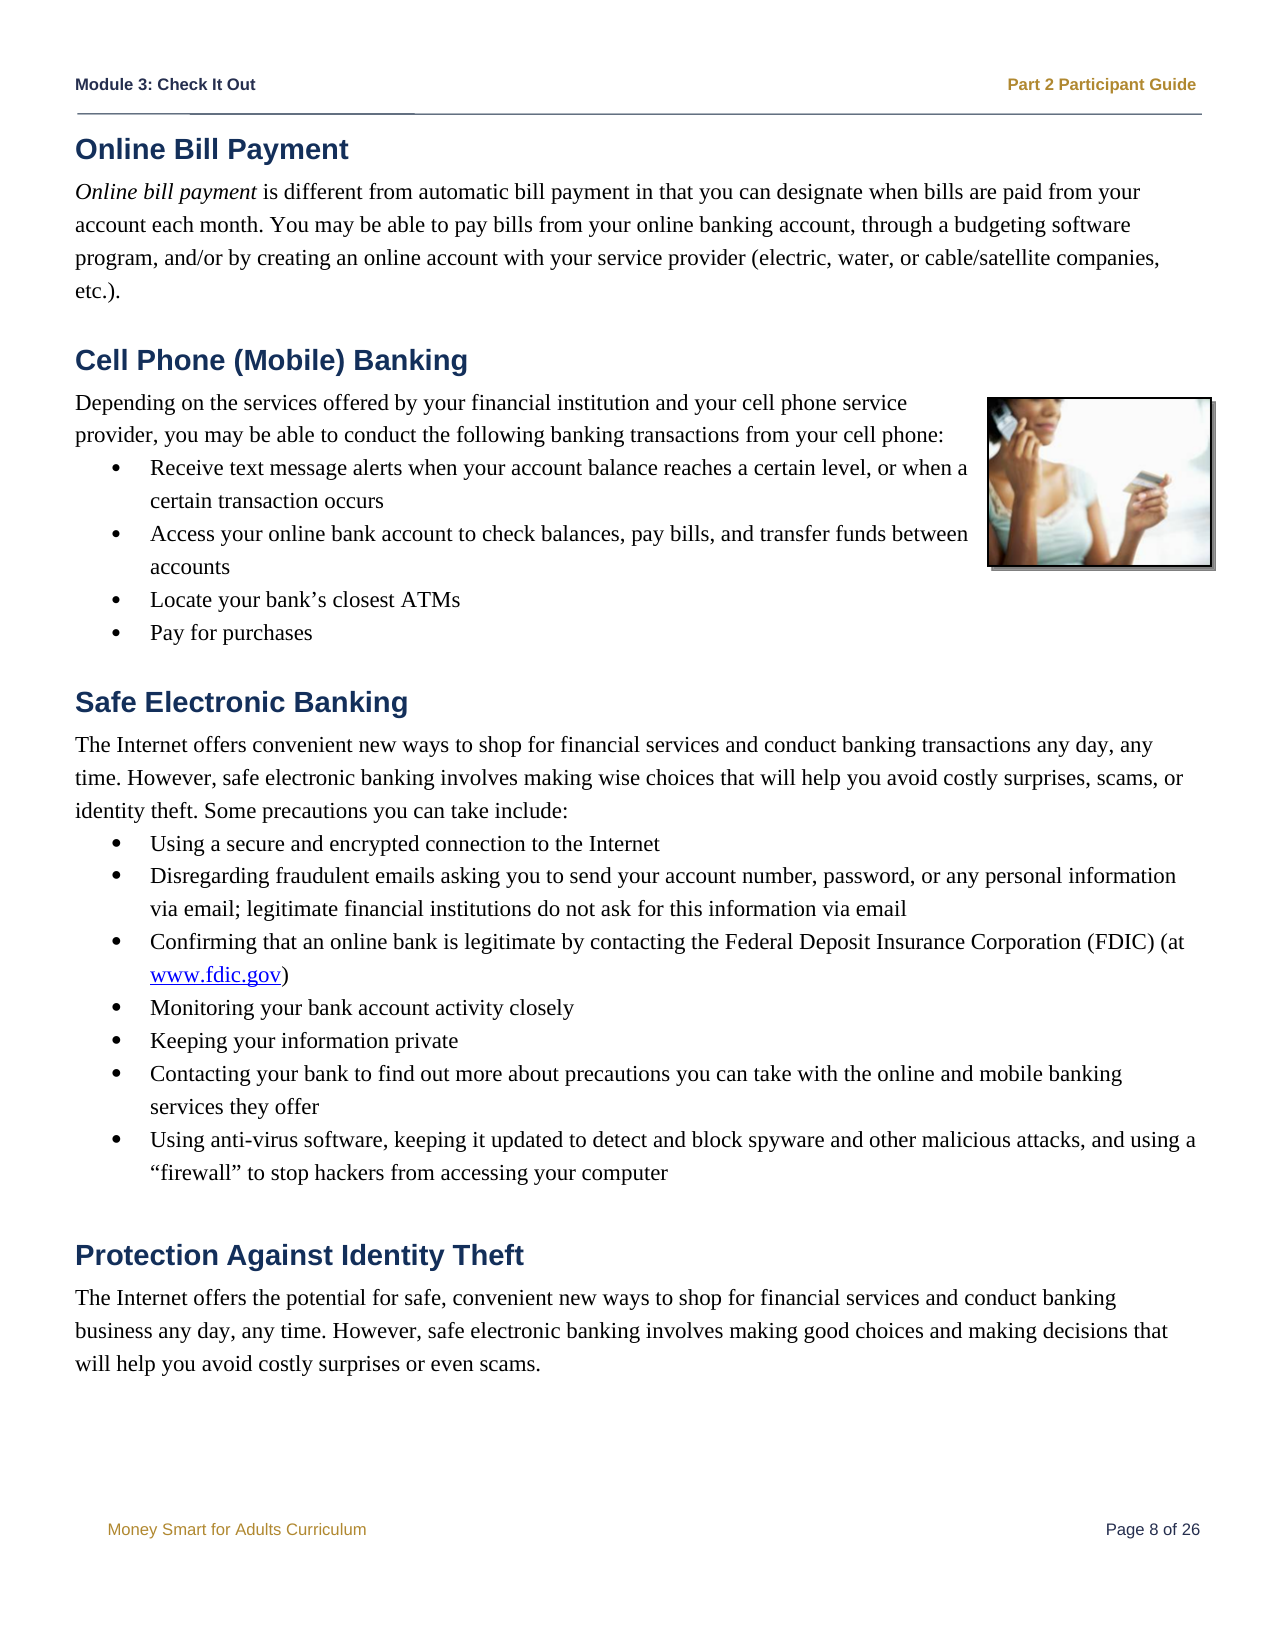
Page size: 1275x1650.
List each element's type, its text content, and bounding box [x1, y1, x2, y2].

list Receive text message alerts when your account balance reaches a certain level, or when a certain transaction occurs [112, 454, 1200, 514]
list Using anti-virus software, keeping it updated to detect and block spyware and other malicious attacks, and using a “firewall” to stop hackers from accessing your computer [112, 1126, 1200, 1185]
text The Internet offers convenient new ways to shop for financial services and conduct banking transactions any day, any time. However, safe electronic banking involves making wise choices that will help you avoid costly surprises, scams, or identity theft. Some precautions you can take include: [75, 731, 1200, 823]
list Confirming that an online bank is legitimate by contacting the Federal Deposit Insurance Corporation (FDIC) (at www.fdic.gov) [112, 928, 1200, 988]
text Online bill payment is different from automatic bill payment in that you can designate when bills are paid from your account each month. You may be able to pay bills from your online banking account, through a budgeting software program, and/or by creating an online account with your service provider (electric, water, or cable/satellite companies, etc.). [75, 178, 1200, 303]
subtitle Safe Electronic Banking [75, 685, 1200, 718]
picture [986, 397, 1216, 571]
subtitle Cell Phone (Mobile) Banking [75, 342, 1200, 376]
text Depending on the services offered by your financial institution and your cell phone service provider, you may be able to conduct the following banking transactions from your cell phone: [75, 388, 1200, 448]
list Contacting your bank to find out more about precautions you can take with the online and mobile banking services they offer [112, 1060, 1200, 1119]
text The Internet offers the potential for safe, convenient new ways to shop for financial services and conduct banking business any day, any time. However, safe electronic banking involves making good choices and making decisions that will help you avoid costly surprises or even scams. [75, 1284, 1200, 1376]
list Disregarding fraudulent emails asking you to send your account number, password, or any personal information via email; legitimate financial institutions do not ask for this information via email [112, 862, 1200, 922]
list Monitoring your bank account activity closely [112, 994, 1200, 1021]
subtitle Protection Against Identity Theft [75, 1238, 1200, 1271]
list Using a secure and encrypted connection to the Internet [112, 829, 1200, 856]
list Keeping your information private [112, 1027, 1200, 1053]
list Pay for purchases [112, 619, 1200, 645]
subtitle Online Bill Payment [75, 132, 1200, 165]
list Access your online bank account to check balances, pay bills, and transfer funds between accounts [112, 520, 1200, 579]
list Locate your bank’s closest ATMs [112, 586, 1200, 612]
